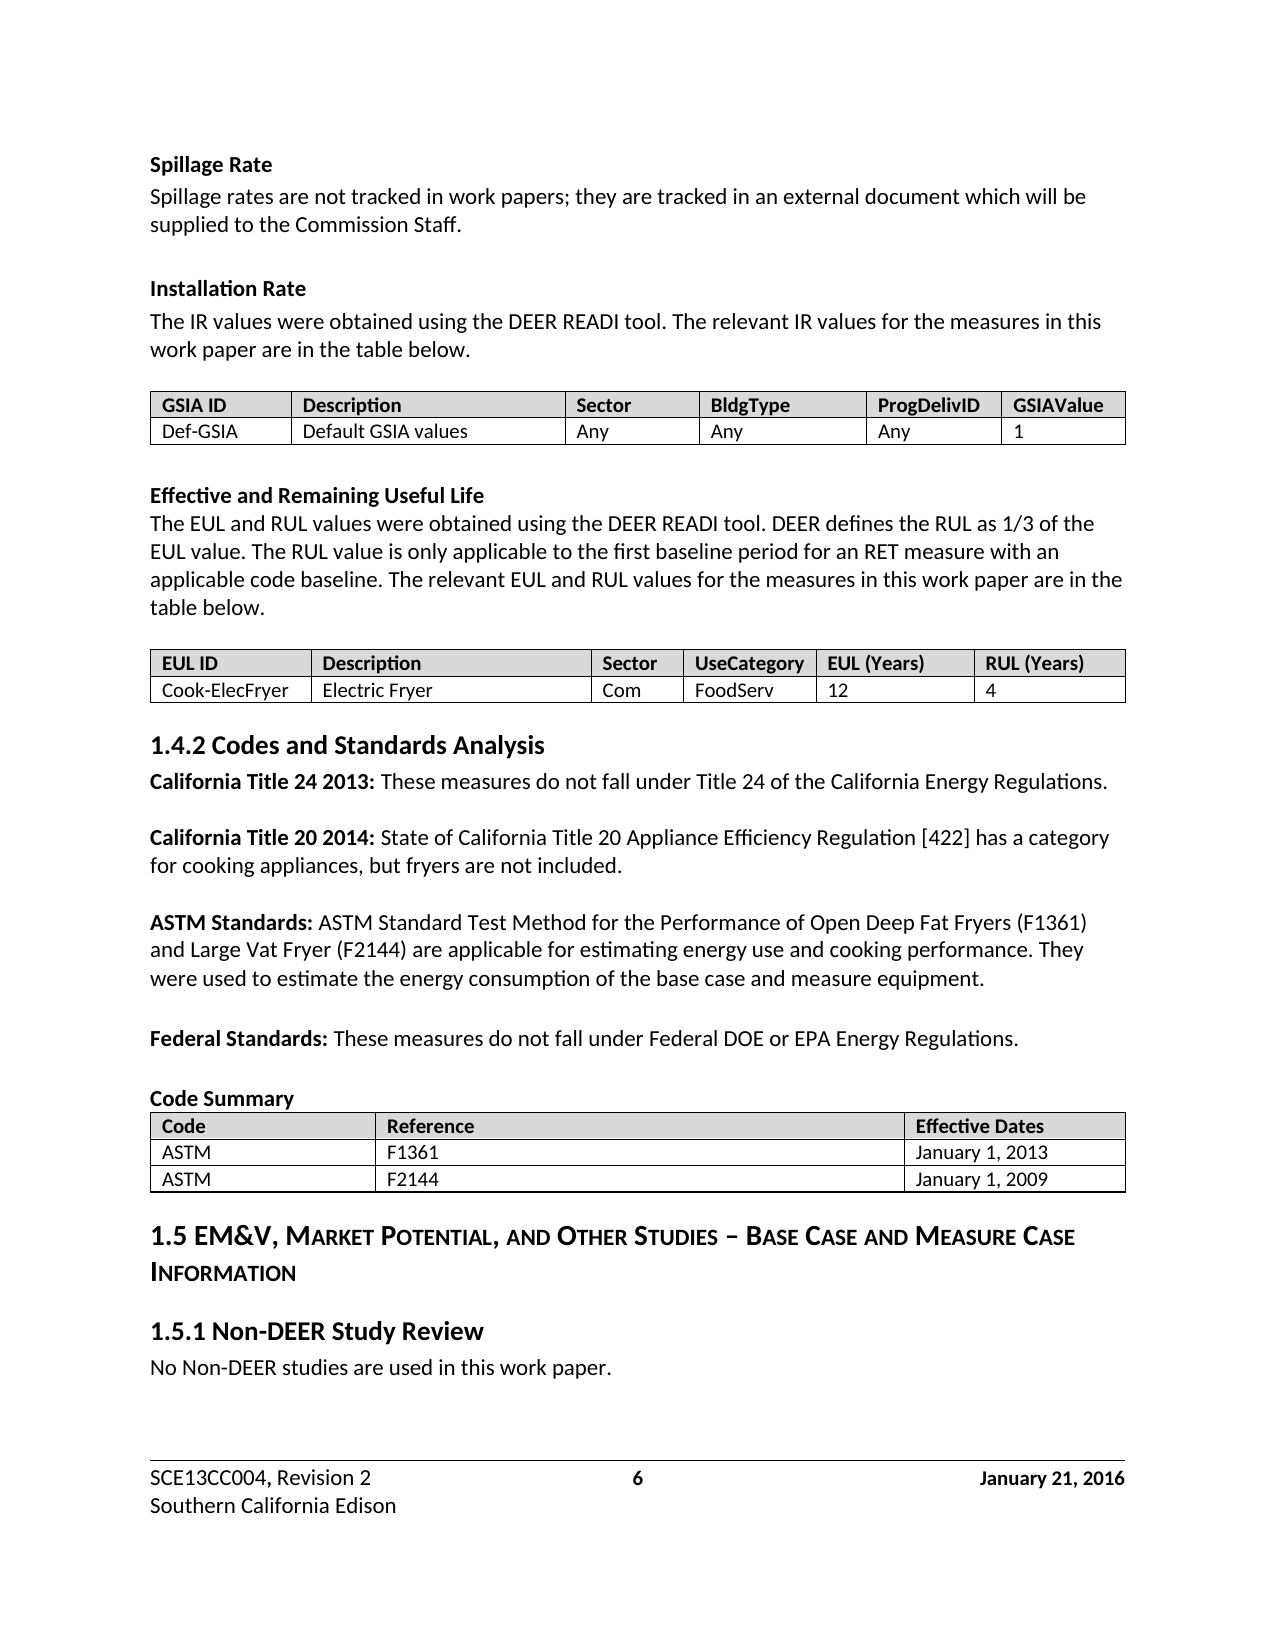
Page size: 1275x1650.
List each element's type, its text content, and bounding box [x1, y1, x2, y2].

table_cell ASTM [151, 1140, 375, 1165]
text The IR values were obtained using the DEER READI tool. The relevant IR values for the measures in this work paper are in the table below. [150, 307, 1125, 363]
table_header BldgType [700, 392, 866, 417]
table_cell F2144 [376, 1166, 904, 1191]
text No Non-DEER studies are used in this work paper. [150, 1353, 1125, 1381]
table_header Sector [566, 392, 699, 417]
table_cell FoodServ [684, 677, 816, 702]
text Installation Rate [150, 274, 1125, 303]
table_cell Any [566, 418, 699, 444]
table_header ProgDelivID [867, 392, 1001, 417]
table_cell January 1, 2013 [905, 1140, 1125, 1165]
table_header GSIAValue [1002, 392, 1125, 417]
text Spillage Rate [150, 150, 1125, 178]
subtitle 1.5.1 Non-DEER Study Review [150, 1314, 1125, 1347]
table_cell Any [700, 418, 866, 444]
table_cell Default GSIA values [292, 418, 565, 444]
table_header RUL (Years) [975, 650, 1125, 676]
subtitle 1.4.2 Codes and Standards Analysis [150, 728, 1125, 761]
table_header EUL ID [151, 650, 311, 676]
table_header GSIA ID [151, 392, 291, 417]
text Federal Standards: These measures do not fall under Federal DOE or EPA Energy Regulations. [150, 1024, 1125, 1052]
text Spillage rates are not tracked in work papers; they are tracked in an external document which will be supplied to the Commission Staff. [150, 182, 1125, 238]
text California Title 20 2014: State of California Title 20 Appliance Efficiency Regulation [422] has a category for cooking appliances, but fryers are not included. [150, 823, 1125, 879]
table_cell Com [592, 677, 683, 702]
subtitle ASTM Standards: ASTM Standard Test Method for the Performance of Open Deep Fat Fryers (F1361) and Large Vat Fryer (F2144) are applicable for estimating energy use and cooking performance. They were used to estimate the energy consumption of the base case and measure equipment. [150, 908, 1125, 992]
table_header UseCategory [684, 650, 816, 676]
table_cell Any [867, 418, 1001, 444]
table_cell F1361 [376, 1140, 904, 1165]
subtitle 1.5 EM&V, Market Potential, and Other Studies – Base Case and Measure Case Information [150, 1217, 1125, 1289]
text Effective and Remaining Useful Life [150, 481, 1125, 509]
table_cell ASTM [151, 1166, 375, 1191]
table_header Reference [376, 1113, 904, 1138]
table_header Effective Dates [905, 1113, 1125, 1138]
table_header Description [292, 392, 565, 417]
table_header Code [151, 1113, 375, 1138]
text The EUL and RUL values were obtained using the DEER READI tool. DEER defines the RUL as 1/3 of the EUL value. The RUL value is only applicable to the first baseline period for an RET measure with an applicable code baseline. The relevant EUL and RUL values for the measures in this work paper are in the table below. [150, 509, 1125, 621]
table_cell 12 [817, 677, 974, 702]
table_cell 4 [975, 677, 1125, 702]
text California Title 24 2013: These measures do not fall under Title 24 of the California Energy Regulations. [150, 767, 1125, 796]
table_header Description [312, 650, 591, 676]
table_header Sector [592, 650, 683, 676]
table_cell Def-GSIA [151, 418, 291, 444]
table_cell January 1, 2009 [905, 1166, 1125, 1191]
table_cell Cook-ElecFryer [151, 677, 311, 702]
text Code Summary [150, 1084, 1125, 1112]
table_cell 1 [1002, 418, 1125, 444]
table_cell Electric Fryer [312, 677, 591, 702]
table_header EUL (Years) [817, 650, 974, 676]
